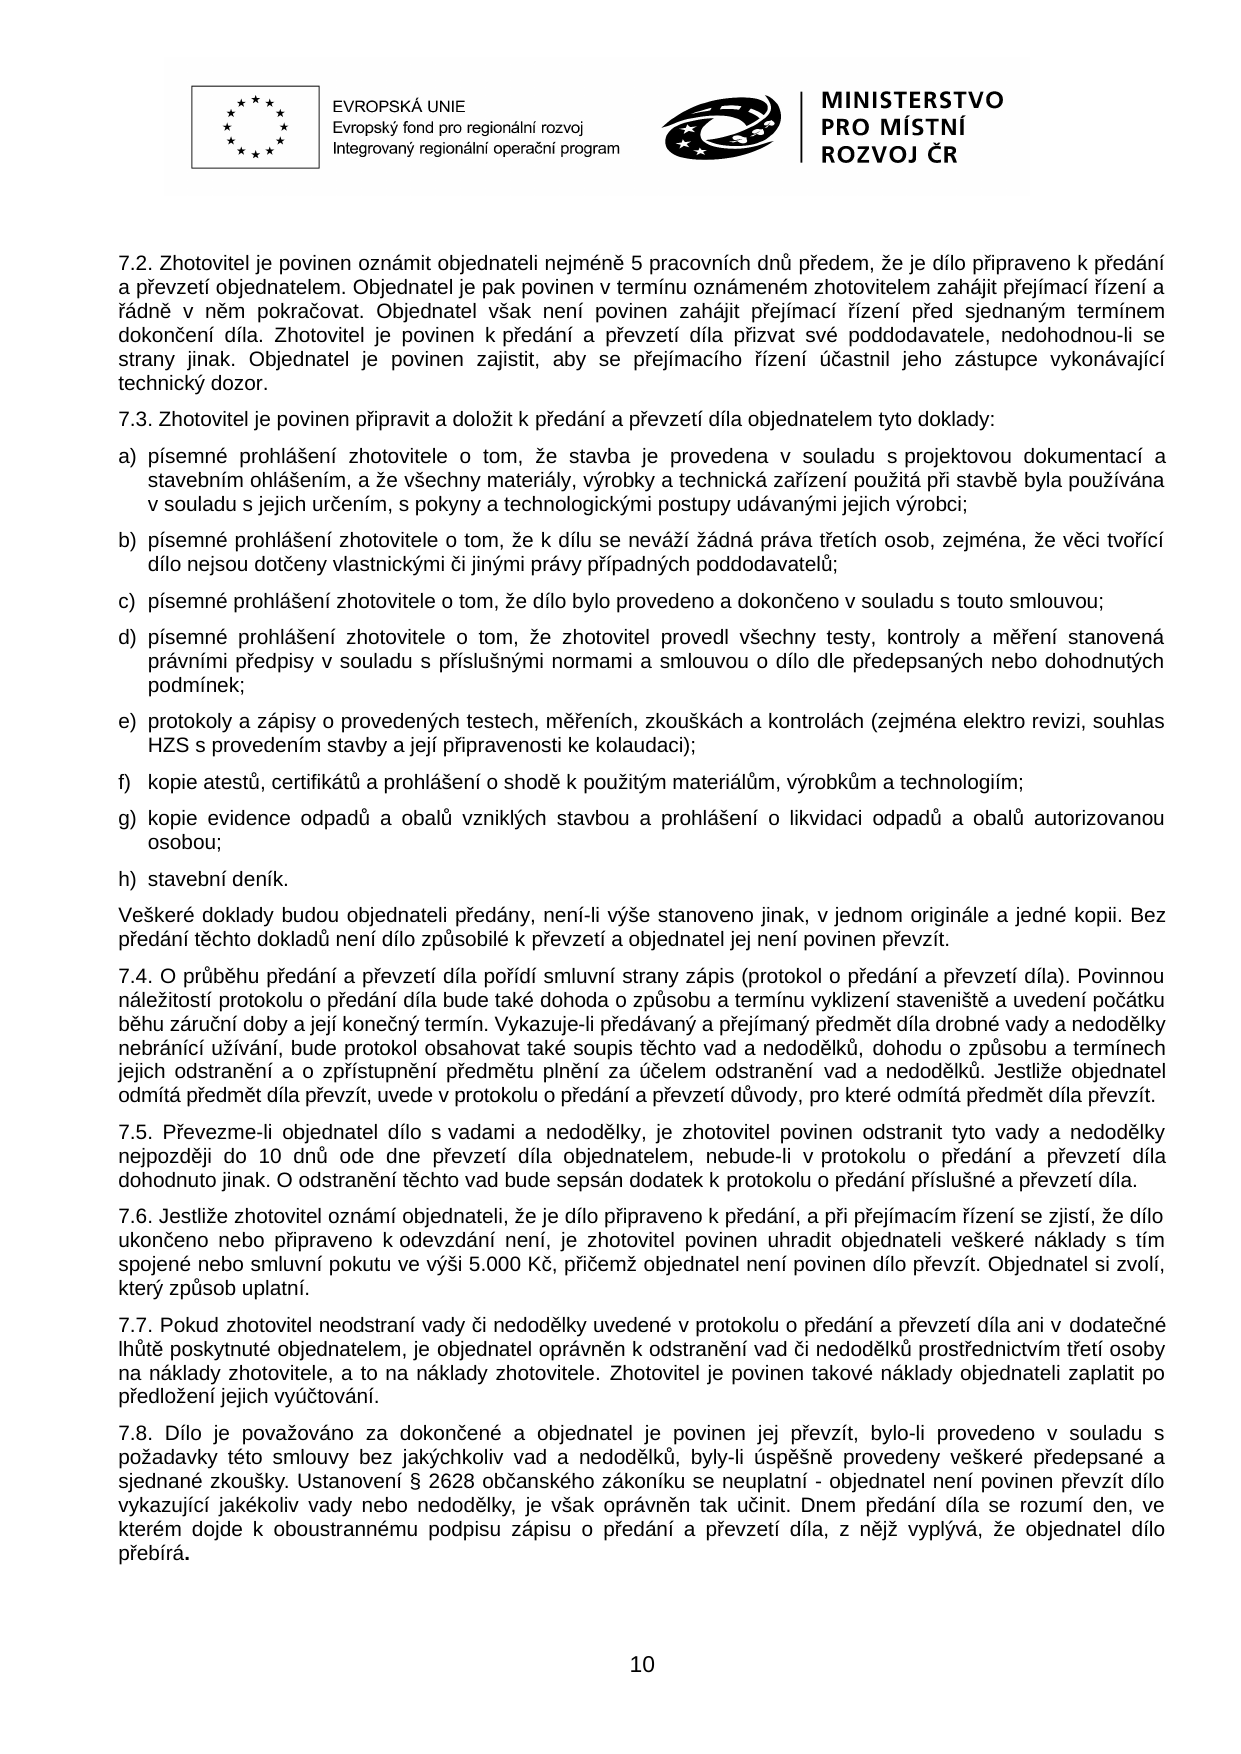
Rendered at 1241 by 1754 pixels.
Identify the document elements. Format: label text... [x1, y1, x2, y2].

text 7.3. Zhotovitel je povinen připravit a doložit k předání a převzetí díla objednatelem tyto doklady: [118, 407, 1166, 431]
picture [163, 57, 1030, 196]
text 7.7. Pokud zhotovitel neodstraní vady či nedodělky uvedené v protokolu o předání a převzetí díla ani v dodatečné lhůtě poskytnuté objednatelem, je objednatel oprávněn k odstranění vad či nedodělků prostřednictvím třetí osoby na náklady zhotovitele, a to na náklady zhotovitele. Zhotovitel je povinen takové náklady objednateli zaplatit po předložení jejich vyúčtování. [118, 1312, 1166, 1408]
list kopie evidence odpadů a obalů vzniklých stavbou a prohlášení o likvidaci odpadů a obalů autorizovanou osobou; [118, 806, 1166, 854]
list písemné prohlášení zhotovitele o tom, že dílo bylo provedeno a dokončeno v souladu s touto smlouvou; [118, 588, 1166, 612]
list kopie atestů, certifikátů a prohlášení o shodě k použitým materiálům, výrobkům a technologiím; [118, 770, 1166, 794]
subtitle 7.6. Jestliže zhotovitel oznámí objednateli, že je dílo připraveno k předání, a při přejímacím řízení se zjistí, že dílo ukončeno nebo připraveno k odevzdání není, je zhotovitel povinen uhradit objednateli veškeré náklady s tím spojené nebo smluvní pokutu ve výši 5.000 Kč, přičemž objednatel není povinen dílo převzít. Objednatel si zvolí, který způsob uplatní. [118, 1204, 1166, 1300]
text 7.5. Převezme-li objednatel dílo s vadami a nedodělky, je zhotovitel povinen odstranit tyto vady a nedodělky nejpozději do 10 dnů ode dne převzetí díla objednatelem, nebude-li v protokolu o předání a převzetí díla dohodnuto jinak. O odstranění těchto vad bude sepsán dodatek k protokolu o předání příslušné a převzetí díla. [118, 1120, 1166, 1192]
subtitle 7.8. Dílo je považováno za dokončené a objednatel je povinen jej převzít, bylo-li provedeno v souladu s požadavky této smlouvy bez jakýchkoliv vad a nedodělků, byly-li úspěšně provedeny veškeré předepsané a sjednané zkoušky. Ustanovení § 2628 občanského zákoníku se neuplatní - objednatel není povinen převzít dílo vykazující jakékoliv vady nebo nedodělky, je však oprávněn tak učinit. Dnem předání díla se rozumí den, ve kterém dojde k oboustrannému podpisu zápisu o předání a převzetí díla, z nějž vyplývá, že objednatel dílo přebírá. [118, 1421, 1166, 1564]
list písemné prohlášení zhotovitele o tom, že zhotovitel provedl všechny testy, kontroly a měření stanovená právními předpisy v souladu s příslušnými normami a smlouvou o dílo dle předepsaných nebo dohodnutých podmínek; [118, 625, 1166, 697]
list písemné prohlášení zhotovitele o tom, že stavba je provedena v souladu s projektovou dokumentací a stavebním ohlášením, a že všechny materiály, výrobky a technická zařízení použitá při stavbě byla používána v souladu s jejich určením, s pokyny a technologickými postupy udávanými jejich výrobci; [118, 444, 1166, 516]
text Veškeré doklady budou objednateli předány, není-li výše stanoveno jinak, v jednom originále a jedné kopii. Bez předání těchto dokladů není dílo způsobilé k převzetí a objednatel jej není povinen převzít. [118, 903, 1166, 951]
text 7.4. O průběhu předání a převzetí díla pořídí smluvní strany zápis (protokol o předání a převzetí díla). Povinnou náležitostí protokolu o předání díla bude také dohoda o způsobu a termínu vyklizení staveniště a uvedení počátku běhu záruční doby a její konečný termín. Vykazuje-li předávaný a přejímaný předmět díla drobné vady a nedodělky nebránící užívání, bude protokol obsahovat také soupis těchto vad a nedodělků, dohodu o způsobu a termínech jejich odstranění a o zpřístupnění předmětu plnění za účelem odstranění vad a nedodělků. Jestliže objednatel odmítá předmět díla převzít, uvede v protokolu o předání a převzetí důvody, pro které odmítá předmět díla převzít. [118, 963, 1166, 1107]
list písemné prohlášení zhotovitele o tom, že k dílu se neváží žádná práva třetích osob, zejména, že věci tvořící dílo nejsou dotčeny vlastnickými či jinými právy případných poddodavatelů; [118, 528, 1166, 576]
list protokoly a zápisy o provedených testech, měřeních, zkouškách a kontrolách (zejména elektro revizi, souhlas HZS s provedením stavby a její připravenosti ke kolaudaci); [118, 709, 1166, 757]
list stavební deník. [118, 867, 1166, 891]
text 7.2. Zhotovitel je povinen oznámit objednateli nejméně 5 pracovních dnů předem, že je dílo připraveno k předání a převzetí objednatelem. Objednatel je pak povinen v termínu oznámeném zhotovitelem zahájit přejímací řízení a řádně v něm pokračovat. Objednatel však není povinen zahájit přejímací řízení před sjednaným termínem dokončení díla. Zhotovitel je povinen k předání a převzetí díla přizvat své poddodavatele, nedohodnou-li se strany jinak. Objednatel je povinen zajistit, aby se přejímacího řízení účastnil jeho zástupce vykonávající technický dozor. [118, 251, 1166, 395]
